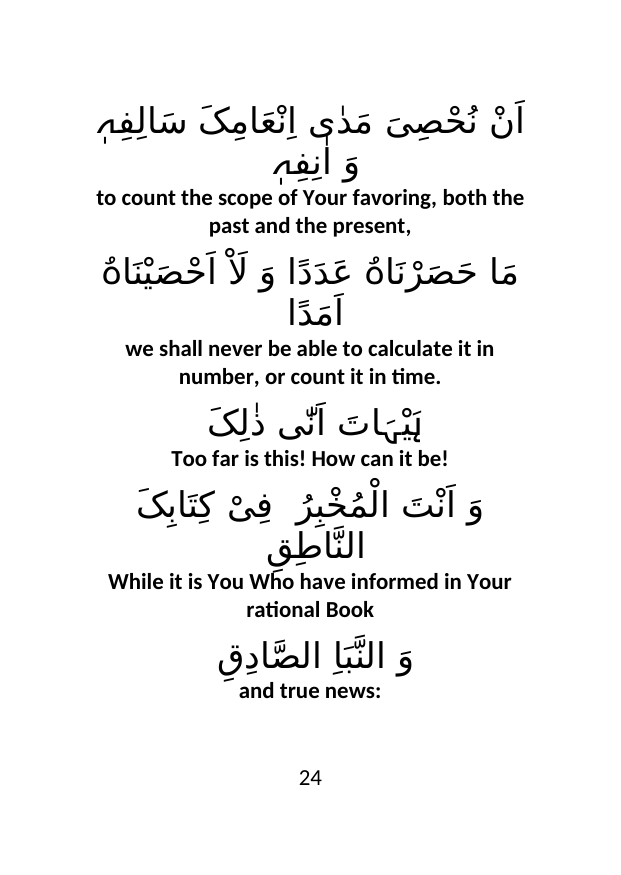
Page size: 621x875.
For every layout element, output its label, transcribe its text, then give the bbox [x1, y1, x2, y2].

text to count the scope of Your favoring, both the past and the present, [90, 183, 530, 239]
text While it is You Who have informed in Your rational Book [90, 567, 530, 623]
text Too far is this! How can it be! [90, 444, 530, 472]
text مَا حَصَرْنَاہُ عَدَدًا وَ لَاْ اَحْصَیْنَاہُ اَمَدًا [90, 252, 530, 334]
text and true news: [90, 677, 530, 705]
text ہَیْہَاتَ اَنّٰی ذٰلِکَ [90, 403, 530, 444]
text we shall never be able to calculate it in number, or count it in time. [90, 334, 530, 390]
text وَ النَّبَاِ الصَّادِقِ [90, 635, 530, 677]
text اَنْ نُحْصِیَ مَدٰی اِنْعَامِکَ سَالِفِہٖ وَ اٰنِفِہٖ [90, 101, 530, 183]
text وَ اَنْتَ الْمُخْبِرُ فِیْ کِتَابِکَ النَّاطِقِ [90, 484, 530, 567]
